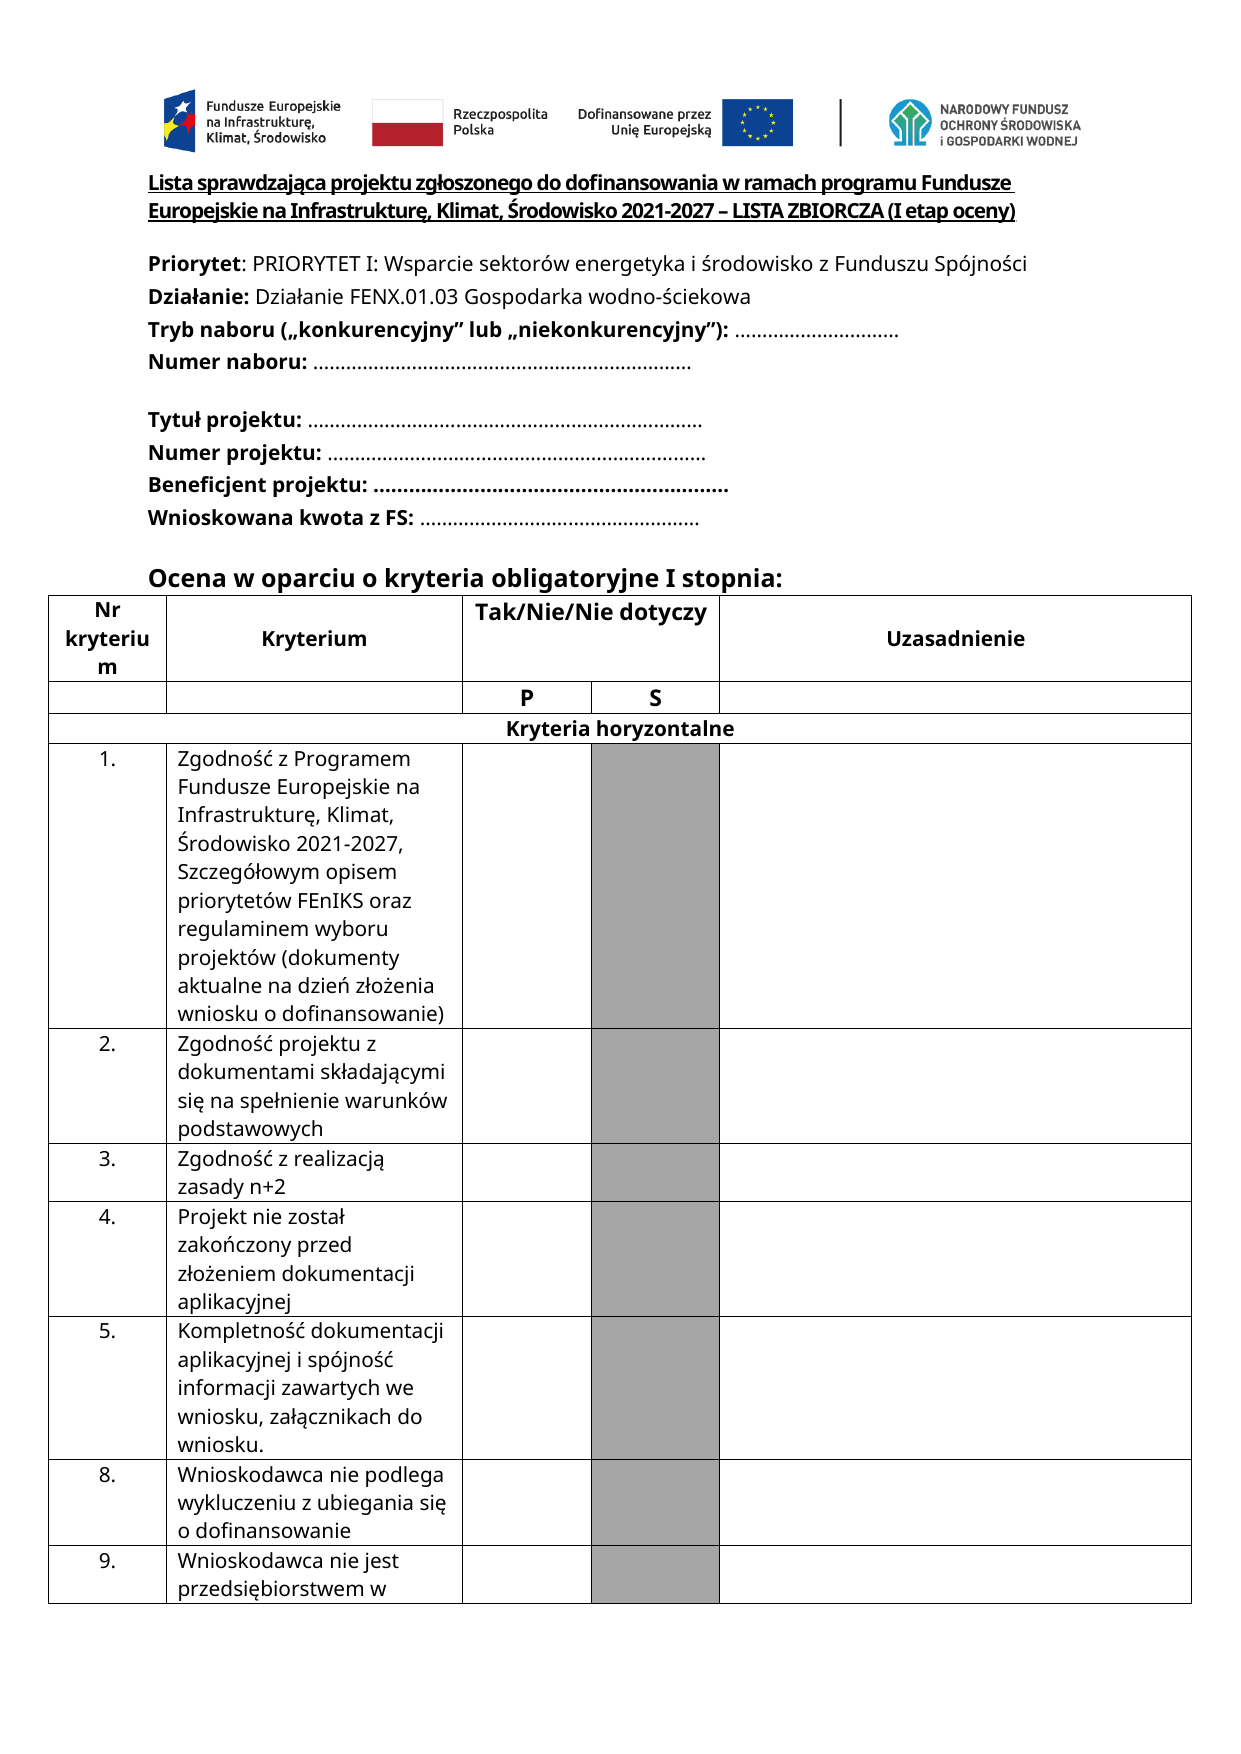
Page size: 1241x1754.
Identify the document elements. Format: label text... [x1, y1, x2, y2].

table_cell [592, 1144, 719, 1201]
table_header Kryterium [167, 596, 462, 681]
table_cell Zgodność projektu z dokumentami składającymi się na spełnienie warunków podstawowych [167, 1029, 462, 1143]
table_cell [720, 1460, 1191, 1545]
table_cell [720, 682, 1191, 713]
text Tryb naboru („konkurencyjny” lub „niekonkurencyjny”): ………………………… [148, 315, 1093, 343]
table_cell [463, 1546, 591, 1603]
table_cell [463, 1460, 591, 1545]
table_cell [463, 1202, 591, 1316]
text Numer projektu: …………………………………………………………… [148, 438, 1093, 466]
text Wnioskowana kwota z FS: …………………………………………… [148, 503, 1093, 531]
table_cell Wnioskodawca nie podlega wykluczeniu z ubiegania się o dofinansowanie [167, 1460, 462, 1545]
table_cell Zgodność z realizacją zasady n+2 [167, 1144, 462, 1201]
title Lista sprawdzająca projektu zgłoszonego do dofinansowania w ramach programu Fundusze Europejskie na Infrastrukturę, Klimat, Środowisko 2021-2027 – LISTA ZBIORCZA (I etap oceny) [148, 168, 1093, 224]
table_cell [720, 1317, 1191, 1459]
table_cell [592, 1460, 719, 1545]
table_cell [463, 744, 591, 1028]
text Beneficjent projektu: …………………………………………………… [148, 470, 1093, 499]
table_cell [463, 1317, 591, 1459]
text Tytuł projektu: ……………………………………………………………… [148, 405, 1093, 433]
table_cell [167, 1546, 462, 1603]
table_cell [463, 1029, 591, 1143]
table_cell Kompletność dokumentacji aplikacyjnej i spójność informacji zawartych we wniosku, załącznikach do wniosku. [167, 1317, 462, 1459]
table_cell [720, 744, 1191, 1028]
table_cell 8. [49, 1460, 166, 1545]
table_cell 4. [49, 1202, 166, 1316]
table_header Uzasadnienie [720, 596, 1191, 681]
picture [147, 73, 1093, 168]
table_cell [463, 1144, 591, 1201]
table_cell [592, 1202, 719, 1316]
table_cell [720, 1144, 1191, 1201]
table_cell 2. [49, 1029, 166, 1143]
table_cell Projekt nie został zakończony przed złożeniem dokumentacji aplikacyjnej [167, 1202, 462, 1316]
table_cell [720, 1202, 1191, 1316]
table_cell P [463, 682, 591, 713]
table_cell Zgodność z Programem Fundusze Europejskie na Infrastrukturę, Klimat, Środowisko 2021-2027, Szczegółowym opisem priorytetów FEnIKS oraz regulaminem wyboru projektów (dokumenty aktualne na dzień złożenia wniosku o dofinansowanie) [167, 744, 462, 1028]
table_cell [167, 682, 462, 713]
table_cell [720, 1029, 1191, 1143]
subtitle Ocena w oparciu o kryteria obligatoryjne I stopnia: [148, 560, 1093, 594]
table_cell [720, 1546, 1191, 1603]
table_cell 3. [49, 1144, 166, 1201]
table_cell 1. [49, 744, 166, 1028]
table_header Tak/Nie/Nie dotyczy [463, 596, 719, 681]
table_header Nr kryterium [49, 596, 166, 681]
text Numer naboru: …………………………………………………………… [148, 347, 1093, 376]
table_cell [49, 682, 166, 713]
table_cell 5. [49, 1317, 166, 1459]
table_cell [592, 1546, 719, 1603]
table_cell 9. [49, 1546, 166, 1603]
table_cell Kryteria horyzontalne [49, 714, 1191, 743]
table_cell S [592, 682, 719, 713]
table_cell [592, 744, 719, 1028]
table_cell [592, 1317, 719, 1459]
text Działanie: Działanie FENX.01.03 Gospodarka wodno-ściekowa [148, 282, 1093, 311]
text Priorytet: PRIORYTET I: Wsparcie sektorów energetyka i środowisko z Funduszu Spójności [148, 249, 1093, 278]
table_cell [592, 1029, 719, 1143]
